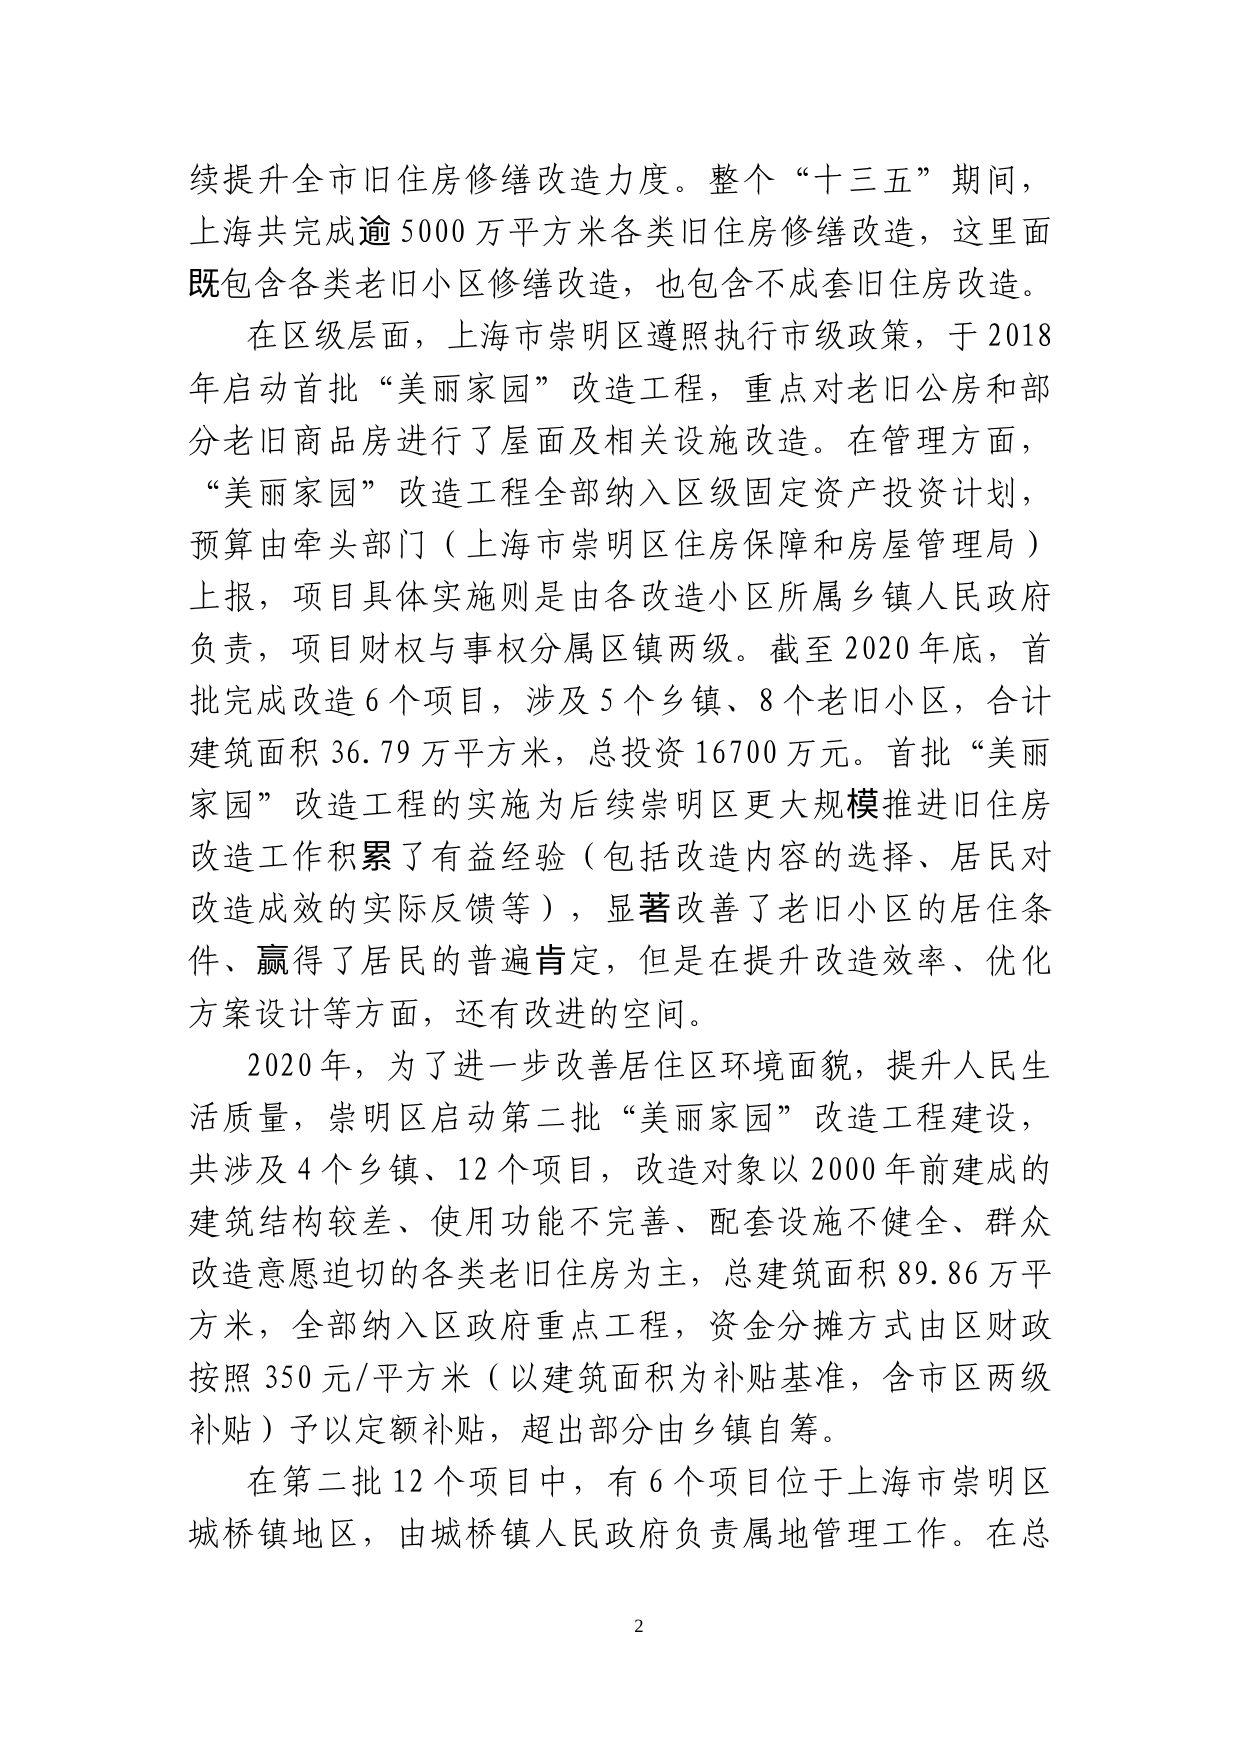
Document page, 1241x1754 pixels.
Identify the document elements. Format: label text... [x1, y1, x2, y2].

text 在区级层面，上海市崇明区遵照执行市级政策，于2018年启动首批“美丽家园”改造工程，重点对老旧公房和部分老旧商品房进行了屋面及相关设施改造。在管理方面，“美丽家园”改造工程全部纳入区级固定资产投资计划，预算由牵头部门（上海市崇明区住房保障和房屋管理局）上报，项目具体实施则是由各改造小区所属乡镇人民政府负责，项目财权与事权分属区镇两级。截至2020年底，首批完成改造6个项目，涉及5个乡镇、8个老旧小区，合计建筑面积36.79万平方米，总投资16700万元。首批“美丽家园”改造工程的实施为后续崇明区更大规模推进旧住房改造工作积累了有益经验（包括改造内容的选择、居民对改造成效的实际反馈等），显著改善了老旧小区的居住条件、赢得了居民的普遍肯定，但是在提升改造效率、优化方案设计等方面，还有改进的空间。 [187, 306, 1053, 1035]
text 2020年，为了进一步改善居住区环境面貌，提升人民生活质量，崇明区启动第二批“美丽家园”改造工程建设，共涉及4个乡镇、12个项目，改造对象以2000年前建成的建筑结构较差、使用功能不完善、配套设施不健全、群众改造意愿迫切的各类老旧住房为主，总建筑面积89.86万平方米，全部纳入区政府重点工程，资金分摊方式由区财政按照350元/平方米（以建筑面积为补贴基准，含市区两级补贴）予以定额补贴，超出部分由乡镇自筹。 [187, 1035, 1053, 1452]
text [187, 150, 1053, 306]
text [187, 1452, 1053, 1556]
